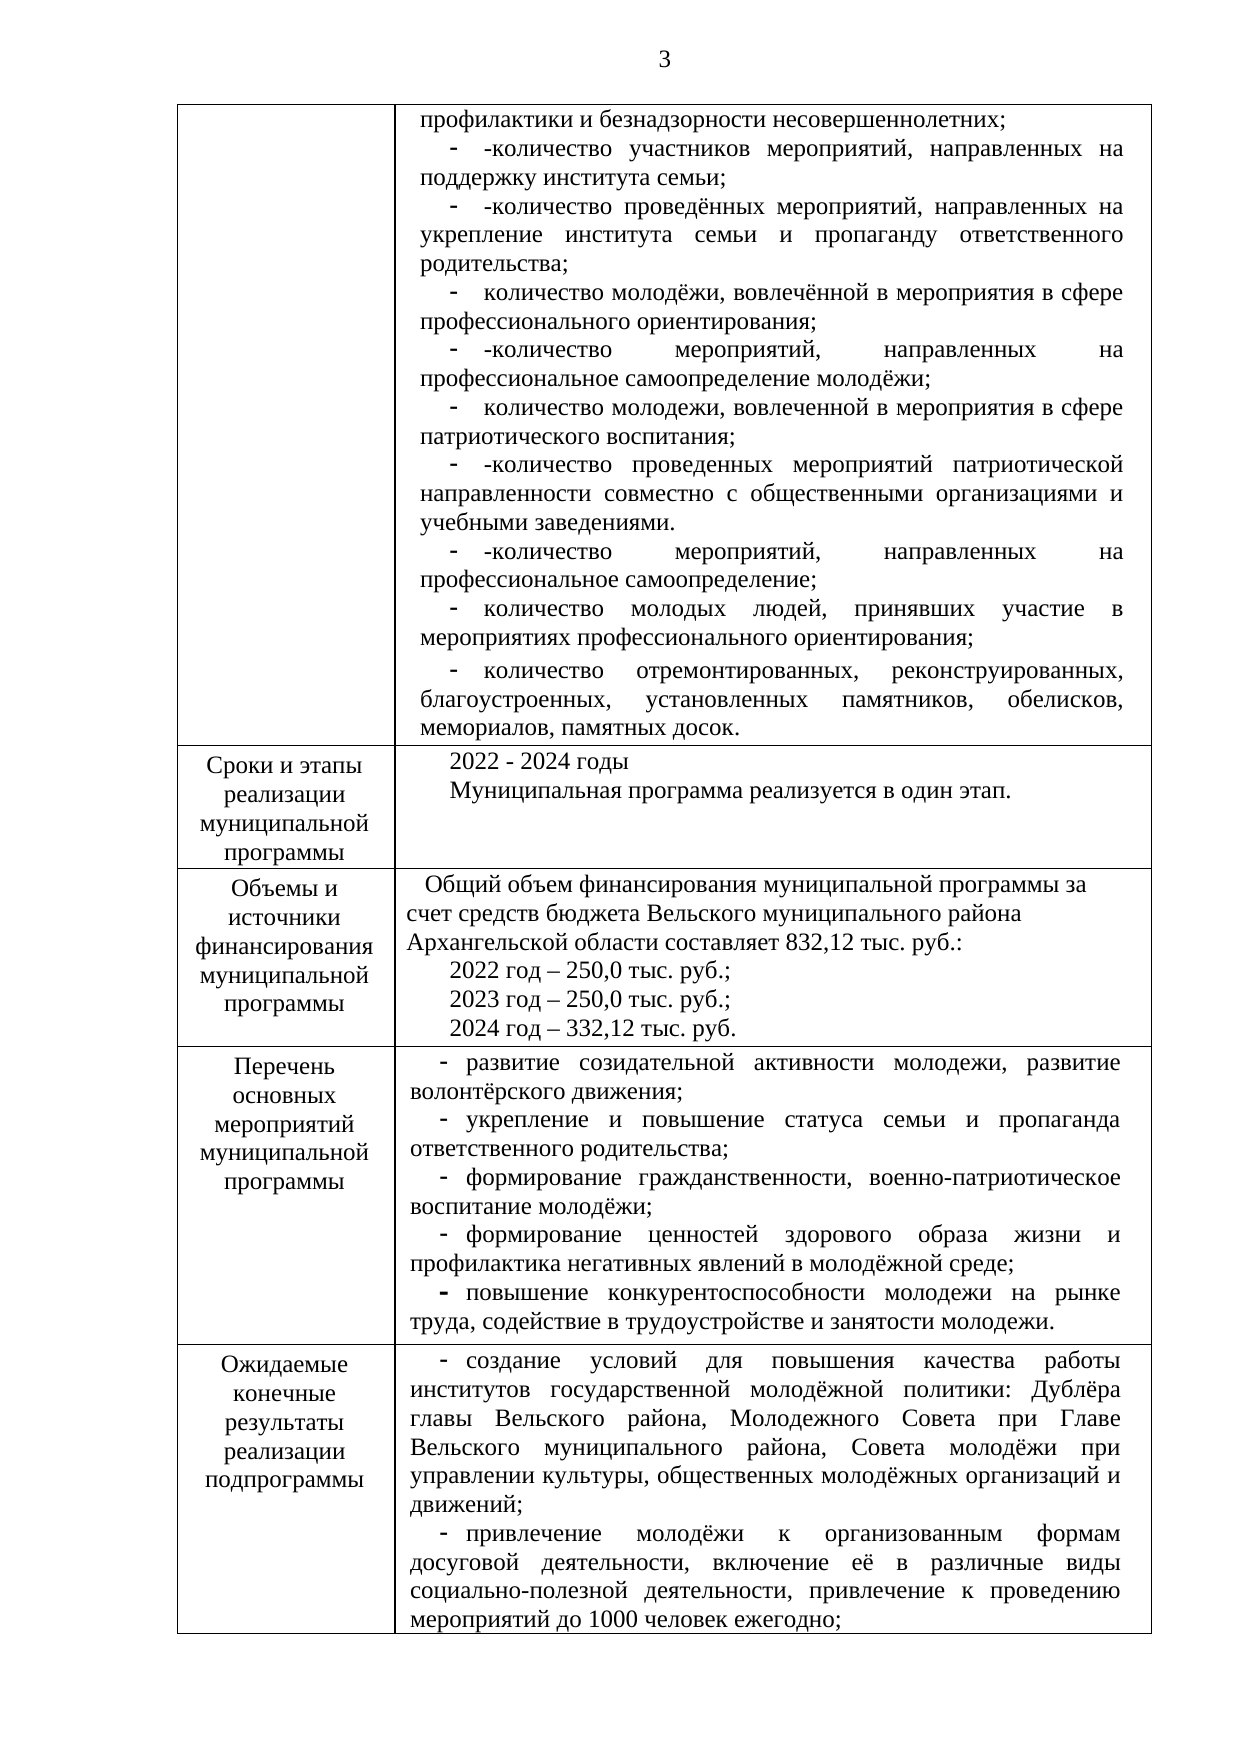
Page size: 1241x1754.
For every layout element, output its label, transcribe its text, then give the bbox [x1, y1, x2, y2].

table_cell Перечень основных мероприятий муниципальной программы [178, 1047, 394, 1344]
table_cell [396, 105, 1151, 745]
table_cell Объемы и источники финансирования муниципальной программы [178, 869, 394, 1046]
table_cell развитие созидательной активности молодежи, развитие волонтёрского движения; укрепление и повышение статуса семьи и пропаганда ответственного родительства; формирование гражданственности, военно-патриотическое воспитание молодёжи; формирование ценностей здорового образа жизни и профилактика негативных явлений в молодёжной среде; повышение конкурентоспособности молодежи на рынке труда, содействие в трудоустройстве и занятости молодежи. [396, 1047, 1151, 1344]
table_cell 2022 - 2024 годы Муниципальная программа реализуется в один этап. [396, 746, 1151, 868]
table_cell Сроки и этапы реализации муниципальной программы [178, 746, 394, 868]
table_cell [178, 105, 394, 745]
table_cell Общий объем финансирования муниципальной программы за счет средств бюджета Вельского муниципального района Архангельской области составляет 832,12 тыс. руб.: 2022 год – 250,0 тыс. руб.; 2023 год – 250,0 тыс. руб.; 2024 год – 332,12 тыс. руб. [396, 869, 1151, 1046]
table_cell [396, 1345, 1151, 1633]
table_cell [178, 1345, 394, 1633]
